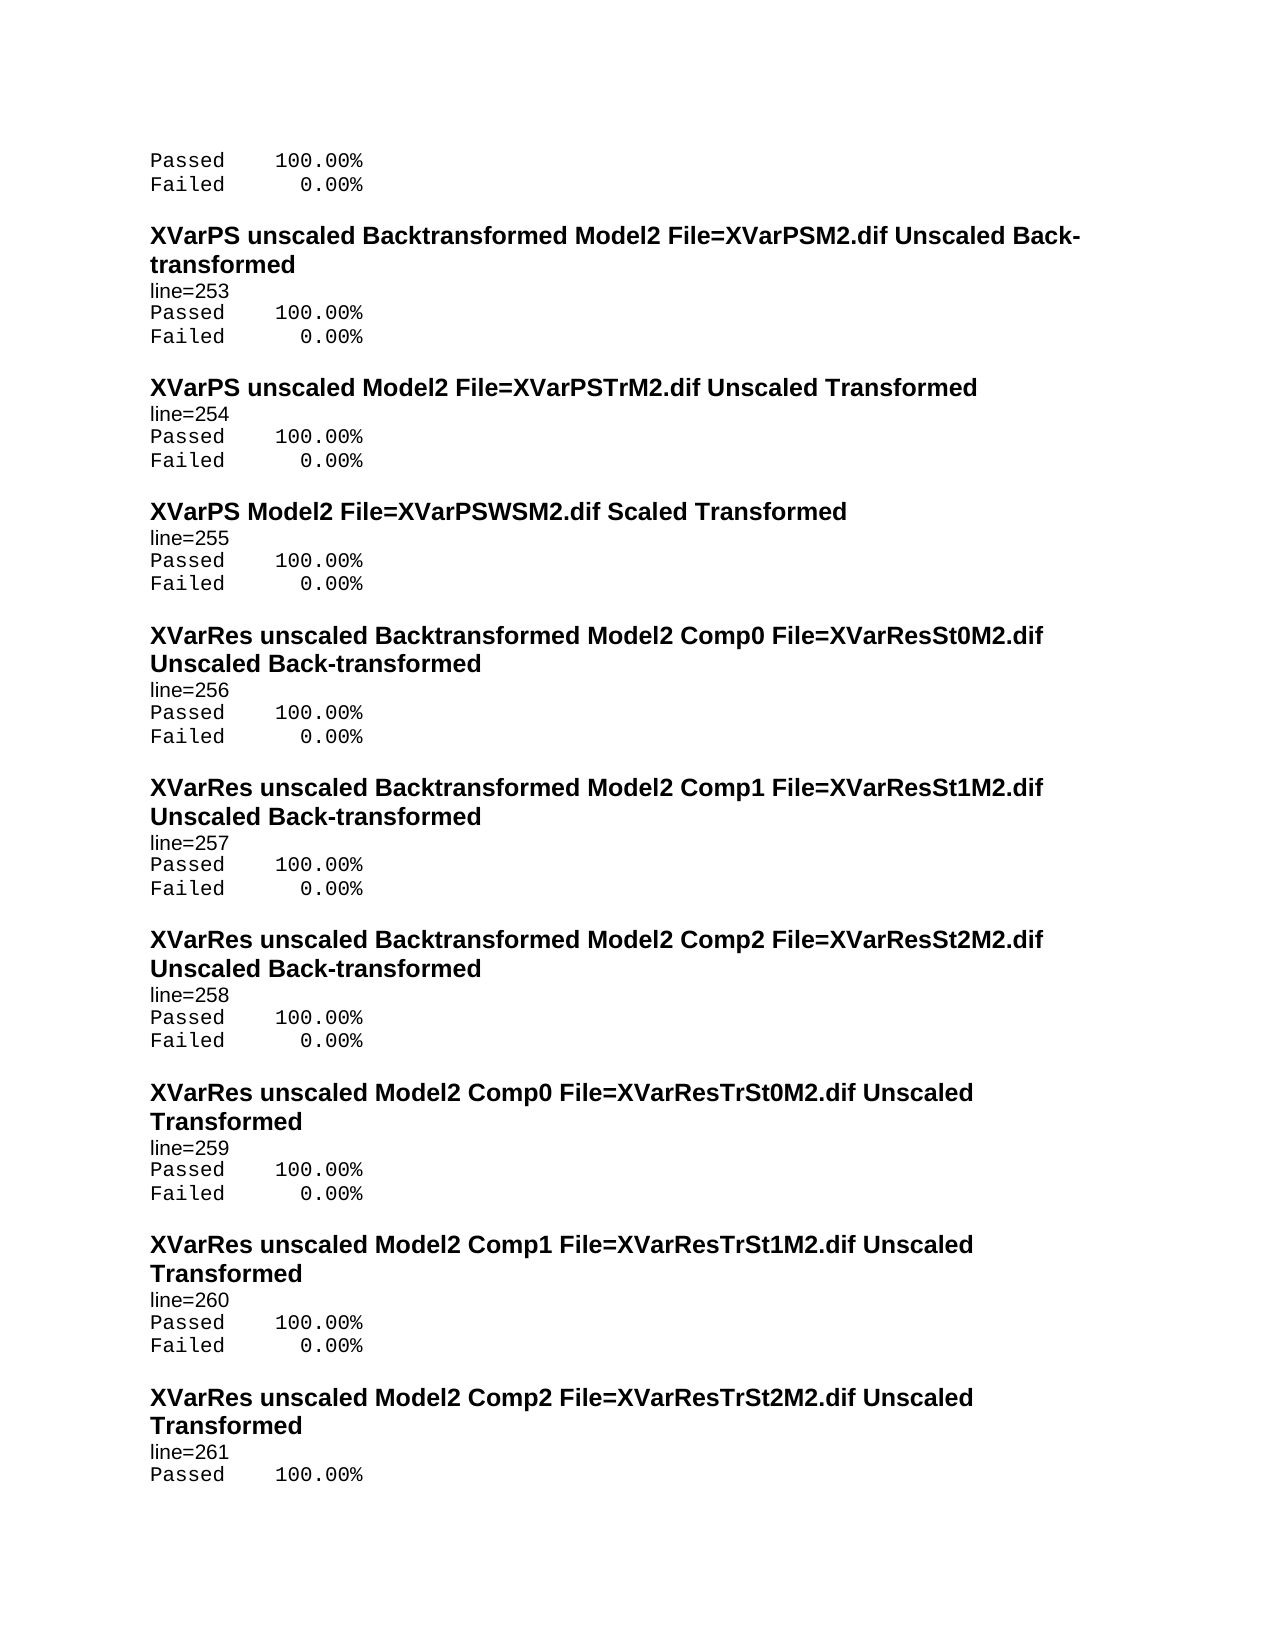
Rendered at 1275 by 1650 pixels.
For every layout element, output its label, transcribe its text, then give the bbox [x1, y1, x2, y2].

text line=257 [150, 831, 1125, 854]
text Failed 0.00% [150, 1335, 1125, 1359]
text Failed 0.00% [150, 1031, 1125, 1054]
text XVarRes unscaled Model2 Comp1 File=XVarResTrSt1M2.dif Unscaled Transformed [150, 1230, 1125, 1288]
text XVarRes unscaled Backtransformed Model2 Comp1 File=XVarResSt1M2.dif Unscaled Back-transformed [150, 773, 1125, 831]
text Passed 100.00% [150, 1007, 1125, 1031]
text Failed 0.00% [150, 573, 1125, 597]
text line=254 [150, 402, 1125, 426]
text line=260 [150, 1288, 1125, 1312]
text line=255 [150, 526, 1125, 550]
text Passed 100.00% [150, 150, 1125, 174]
text XVarPS Model2 File=XVarPSWSM2.dif Scaled Transformed [150, 497, 1125, 526]
text Failed 0.00% [150, 174, 1125, 197]
text Passed 100.00% [150, 854, 1125, 878]
text XVarRes unscaled Backtransformed Model2 Comp2 File=XVarResSt2M2.dif Unscaled Back-transformed [150, 925, 1125, 983]
text Failed 0.00% [150, 450, 1125, 473]
text line=258 [150, 983, 1125, 1007]
text Passed 100.00% [150, 426, 1125, 450]
text Failed 0.00% [150, 326, 1125, 350]
text Passed 100.00% [150, 1159, 1125, 1183]
text Passed 100.00% [150, 702, 1125, 726]
text Passed 100.00% [150, 302, 1125, 326]
text XVarRes unscaled Model2 Comp2 File=XVarResTrSt2M2.dif Unscaled Transformed [150, 1383, 1125, 1440]
text Passed 100.00% [150, 1312, 1125, 1335]
text Passed 100.00% [150, 1464, 1125, 1488]
text line=253 [150, 278, 1125, 302]
text line=261 [150, 1440, 1125, 1464]
text XVarRes unscaled Model2 Comp0 File=XVarResTrSt0M2.dif Unscaled Transformed [150, 1078, 1125, 1135]
text line=256 [150, 678, 1125, 702]
text line=259 [150, 1135, 1125, 1159]
text Failed 0.00% [150, 726, 1125, 749]
text Failed 0.00% [150, 1183, 1125, 1207]
text XVarPS unscaled Model2 File=XVarPSTrM2.dif Unscaled Transformed [150, 373, 1125, 402]
text XVarPS unscaled Backtransformed Model2 File=XVarPSM2.dif Unscaled Back-transformed [150, 221, 1125, 278]
text Failed 0.00% [150, 878, 1125, 902]
text Passed 100.00% [150, 550, 1125, 573]
text XVarRes unscaled Backtransformed Model2 Comp0 File=XVarResSt0M2.dif Unscaled Back-transformed [150, 621, 1125, 678]
